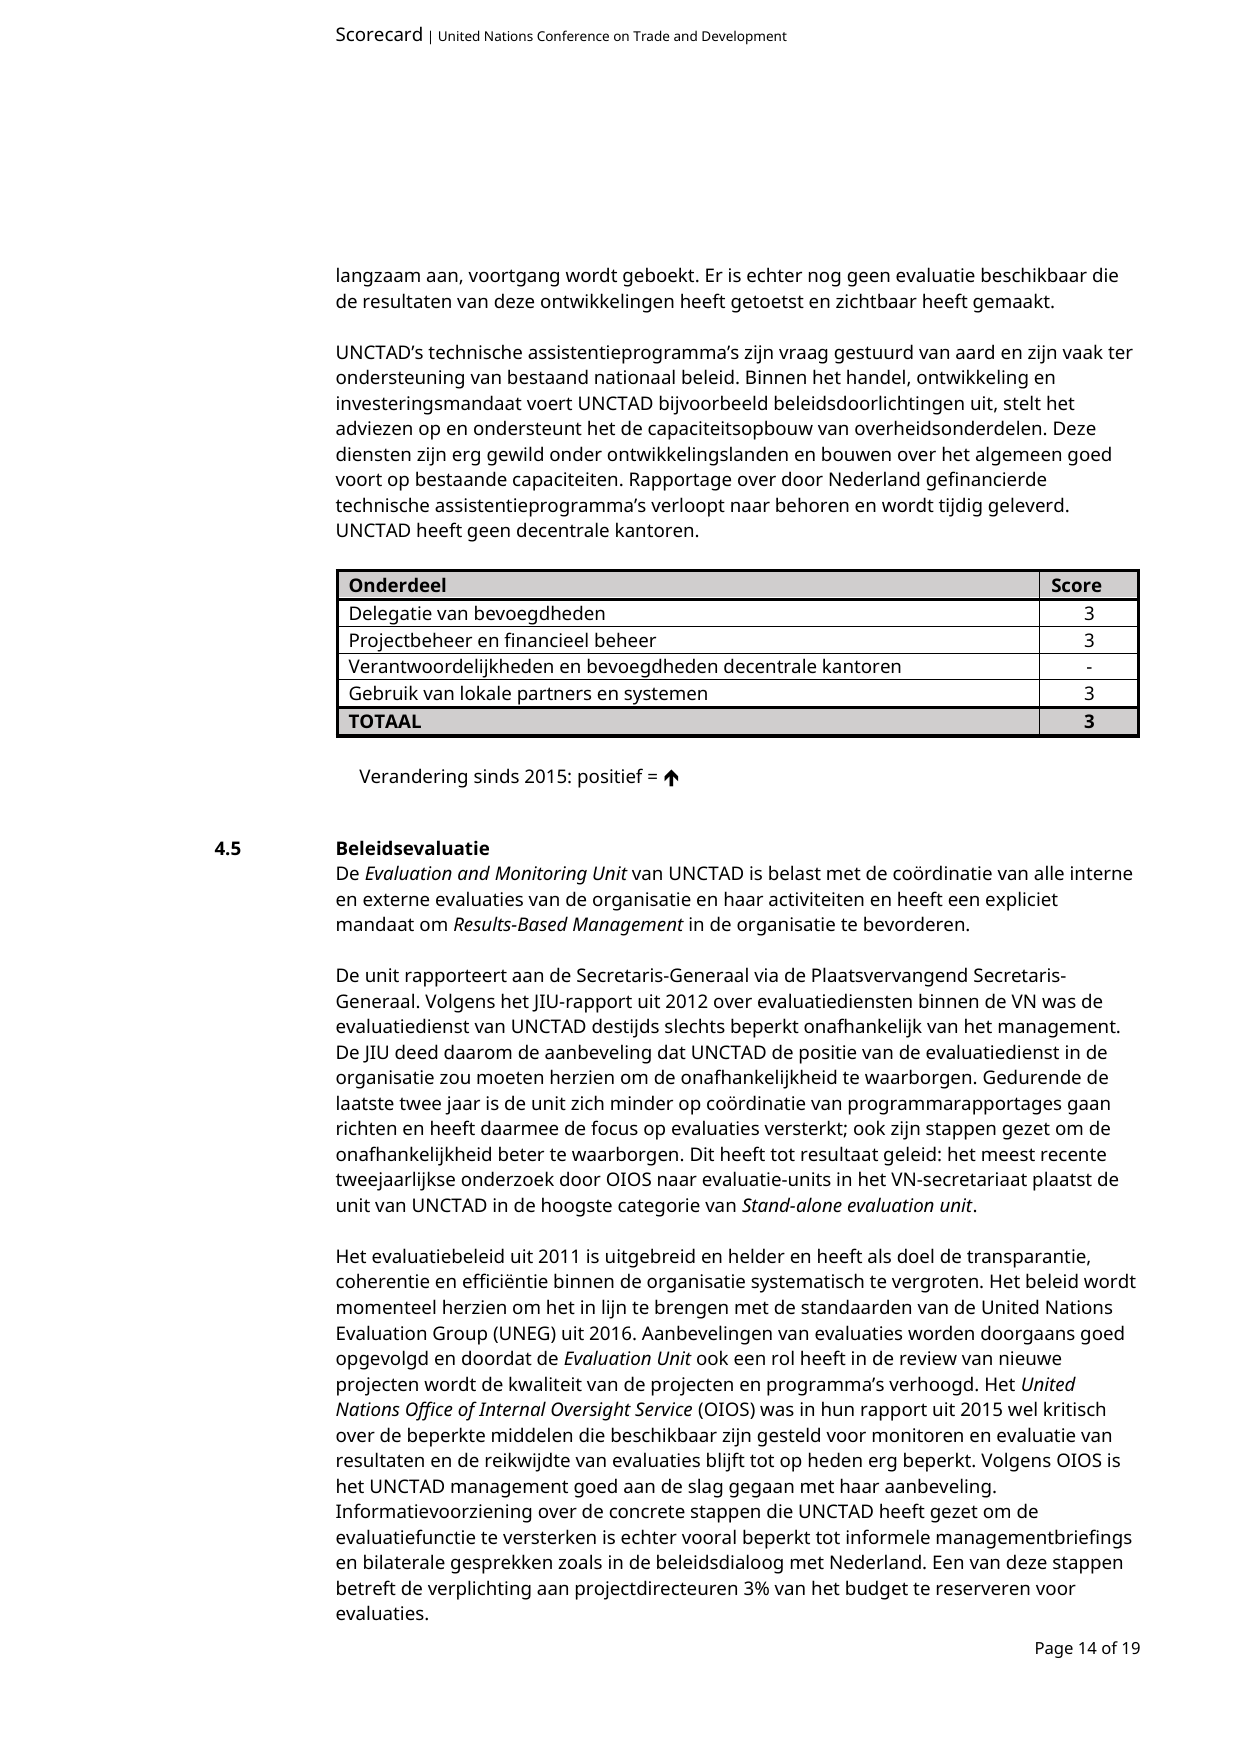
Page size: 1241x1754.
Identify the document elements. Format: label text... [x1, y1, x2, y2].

table_cell Delegatie van bevoegdheden [339, 601, 1039, 626]
table_cell - [1040, 654, 1137, 679]
table_cell TOTAAL [339, 709, 1039, 734]
table_cell 3 [1040, 680, 1137, 706]
text De Evaluation and Monitoring Unit van UNCTAD is belast met de coördinatie van alle interne en externe evaluaties van de organisatie en haar activiteiten en heeft een expliciet mandaat om Results-Based Management in de organisatie te bevorderen. [335, 860, 1140, 937]
table_header Score [1040, 572, 1137, 597]
text UNCTAD’s technische assistentieprogramma’s zijn vraag gestuurd van aard en zijn vaak ter ondersteuning van bestaand nationaal beleid. Binnen het handel, ontwikkeling en investeringsmandaat voert UNCTAD bijvoorbeeld beleidsdoorlichtingen uit, stelt het adviezen op en ondersteunt het de capaciteitsopbouw van overheidsonderdelen. Deze diensten zijn erg gewild onder ontwikkelingslanden en bouwen over het algemeen goed voort op bestaande capaciteiten. Rapportage over door Nederland gefinancierde technische assistentieprogramma’s verloopt naar behoren en wordt tijdig geleverd. UNCTAD heeft geen decentrale kantoren. [335, 339, 1140, 543]
table_cell 3 [1040, 601, 1137, 626]
subtitle 4.5 Beleidsevaluatie [214, 835, 1140, 860]
table_cell 3 [1040, 627, 1137, 653]
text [335, 262, 1140, 313]
table_cell Projectbeheer en financieel beheer [339, 627, 1039, 653]
table_cell Gebruik van lokale partners en systemen [339, 680, 1039, 706]
text De unit rapporteert aan de Secretaris-Generaal via de Plaatsvervangend Secretaris-Generaal. Volgens het JIU-rapport uit 2012 over evaluatiediensten binnen de VN was de evaluatiedienst van UNCTAD destijds slechts beperkt onafhankelijk van het management. De JIU deed daarom de aanbeveling dat UNCTAD de positie van de evaluatiedienst in de organisatie zou moeten herzien om de onafhankelijkheid te waarborgen. Gedurende de laatste twee jaar is de unit zich minder op coördinatie van programmarapportages gaan richten en heeft daarmee de focus op evaluaties versterkt; ook zijn stappen gezet om de onafhankelijkheid beter te waarborgen. Dit heeft tot resultaat geleid: het meest recente tweejaarlijkse onderzoek door OIOS naar evaluatie-units in het VN-secretariaat plaatst de unit van UNCTAD in de hoogste categorie van Stand-alone evaluation unit. [335, 962, 1140, 1218]
table_cell 3 [1040, 709, 1137, 734]
text Verandering sinds 2015: positief = [335, 763, 1140, 788]
table_cell Verantwoordelijkheden en bevoegdheden decentrale kantoren [339, 654, 1039, 679]
text Het evaluatiebeleid uit 2011 is uitgebreid en helder en heeft als doel de transparantie, coherentie en efficiëntie binnen de organisatie systematisch te vergroten. Het beleid wordt momenteel herzien om het in lijn te brengen met de standaarden van de United Nations Evaluation Group (UNEG) uit 2016. Aanbevelingen van evaluaties worden doorgaans goed opgevolgd en doordat de Evaluation Unit ook een rol heeft in de review van nieuwe projecten wordt de kwaliteit van de projecten en programma’s verhoogd. Het United Nations Office of Internal Oversight Service (OIOS) was in hun rapport uit 2015 wel kritisch over de beperkte middelen die beschikbaar zijn gesteld voor monitoren en evaluatie van resultaten en de reikwijdte van evaluaties blijft tot op heden erg beperkt. Volgens OIOS is het UNCTAD management goed aan de slag gegaan met haar aanbeveling. Informatievoorziening over de concrete stappen die UNCTAD heeft gezet om de evaluatiefunctie te versterken is echter vooral beperkt tot informele managementbriefings en bilaterale gesprekken zoals in de beleidsdialoog met Nederland. Een van deze stappen betreft de verplichting aan projectdirecteuren 3% van het budget te reserveren voor evaluaties. [335, 1243, 1140, 1626]
table_header Onderdeel [339, 572, 1039, 597]
